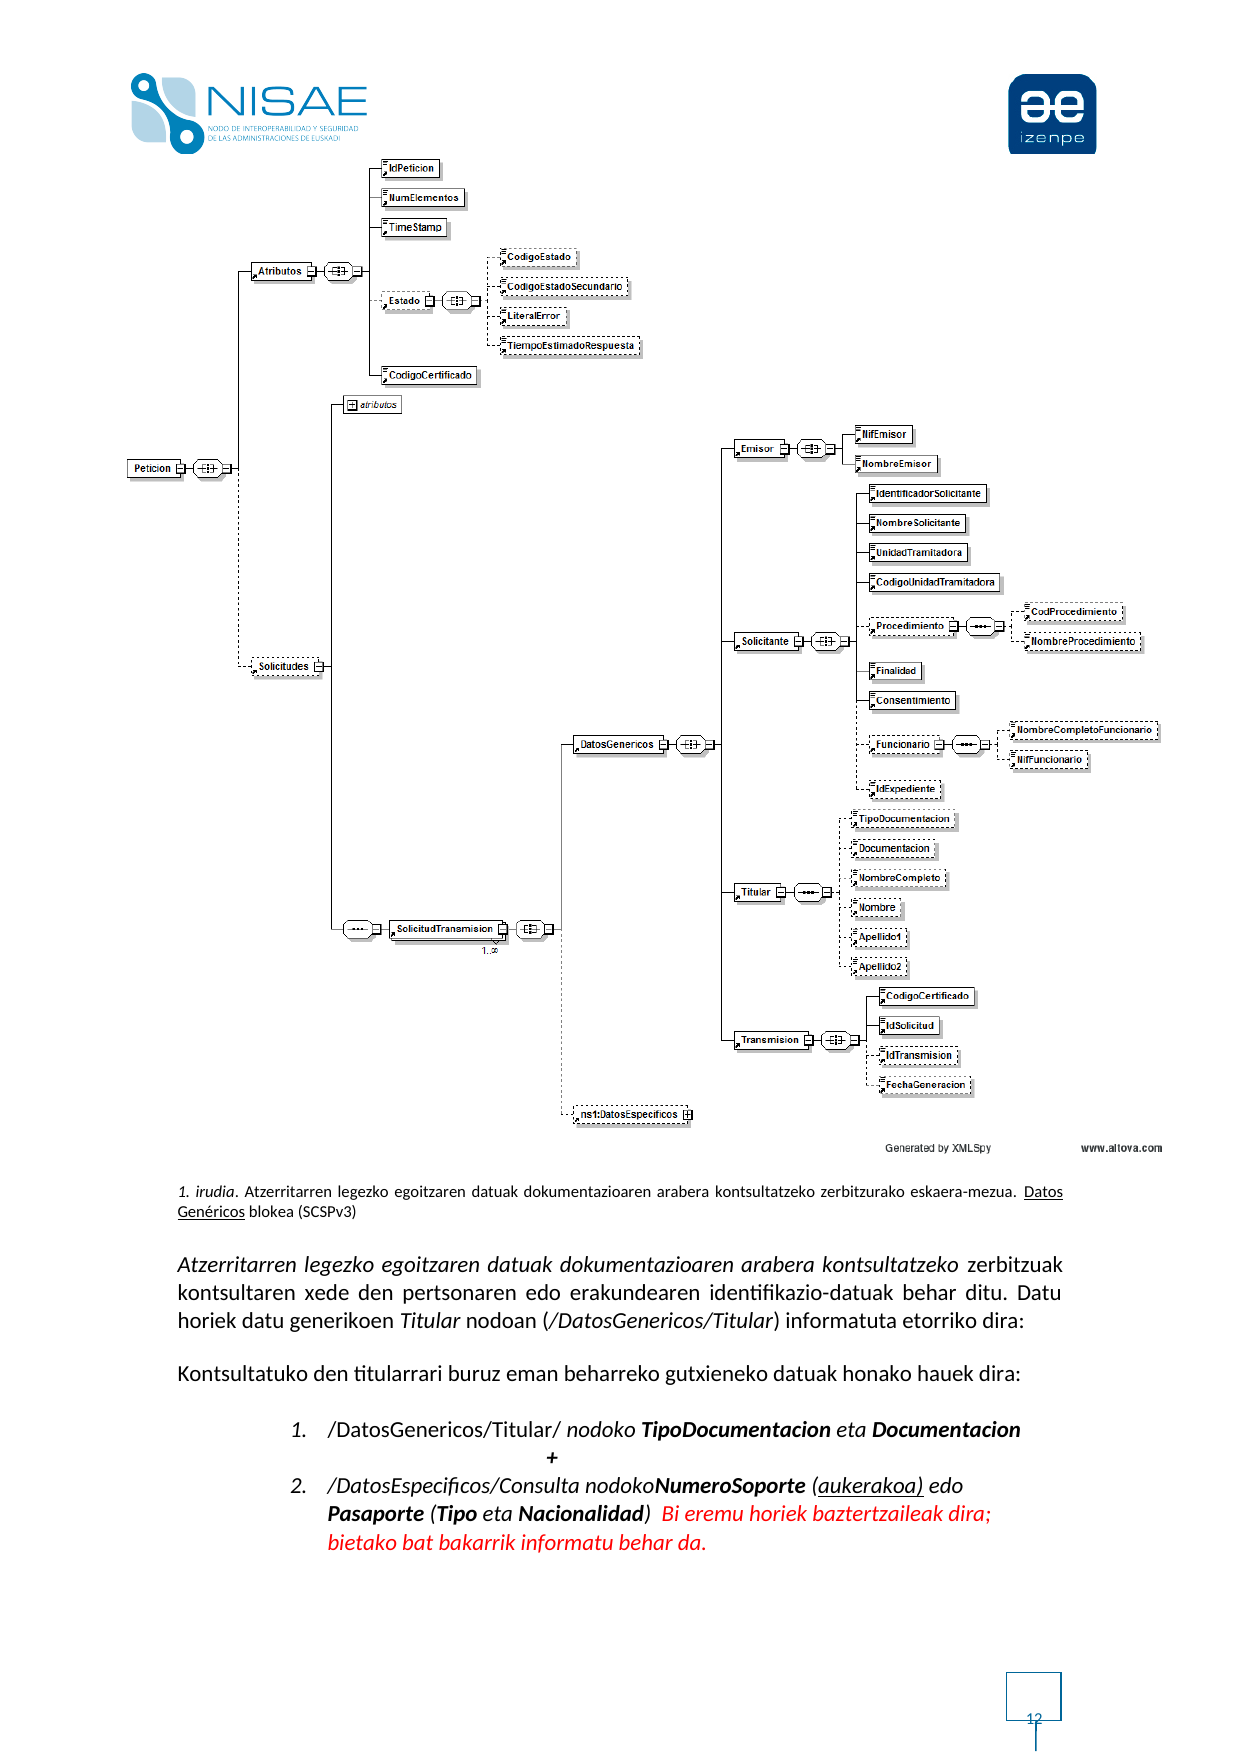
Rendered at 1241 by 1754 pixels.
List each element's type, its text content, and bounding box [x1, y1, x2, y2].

picture [118, 73, 1169, 1154]
list /DatosGenericos/Titular/ nodoko TipoDocumentacion eta Documentacion [290, 1416, 1063, 1443]
list + [290, 1443, 1063, 1472]
text 1. irudia. Atzerritarren legezko egoitzaren datuak dokumentazioaren arabera kontsultatzeko zerbitzurako eskaera-mezua. Datos Genéricos blokea (SCSPv3) [177, 1181, 1063, 1222]
picture [181, 131, 193, 143]
picture [139, 81, 148, 90]
text Kontsultatuko den titularrari buruz eman beharreko gutxieneko datuak honako hauek dira: [177, 1359, 1063, 1387]
text Atzerritarren legezko egoitzaren datuak dokumentazioaren arabera kontsultatzeko zerbitzuak kontsultaren xede den pertsonaren edo erakundearen identifikazio-datuak behar ditu. Datu horiek datu generikoen Titular nodoan (/DatosGenericos/Titular) informatuta etorriko dira: [177, 1250, 1063, 1334]
list /DatosEspecificos/Consulta nodokoNumeroSoporte (aukerakoa) edo Pasaporte (Tipo eta Nacionalidad) Bi eremu horiek baztertzaileak dira; bietako bat bakarrik informatu behar da. [290, 1472, 1063, 1556]
